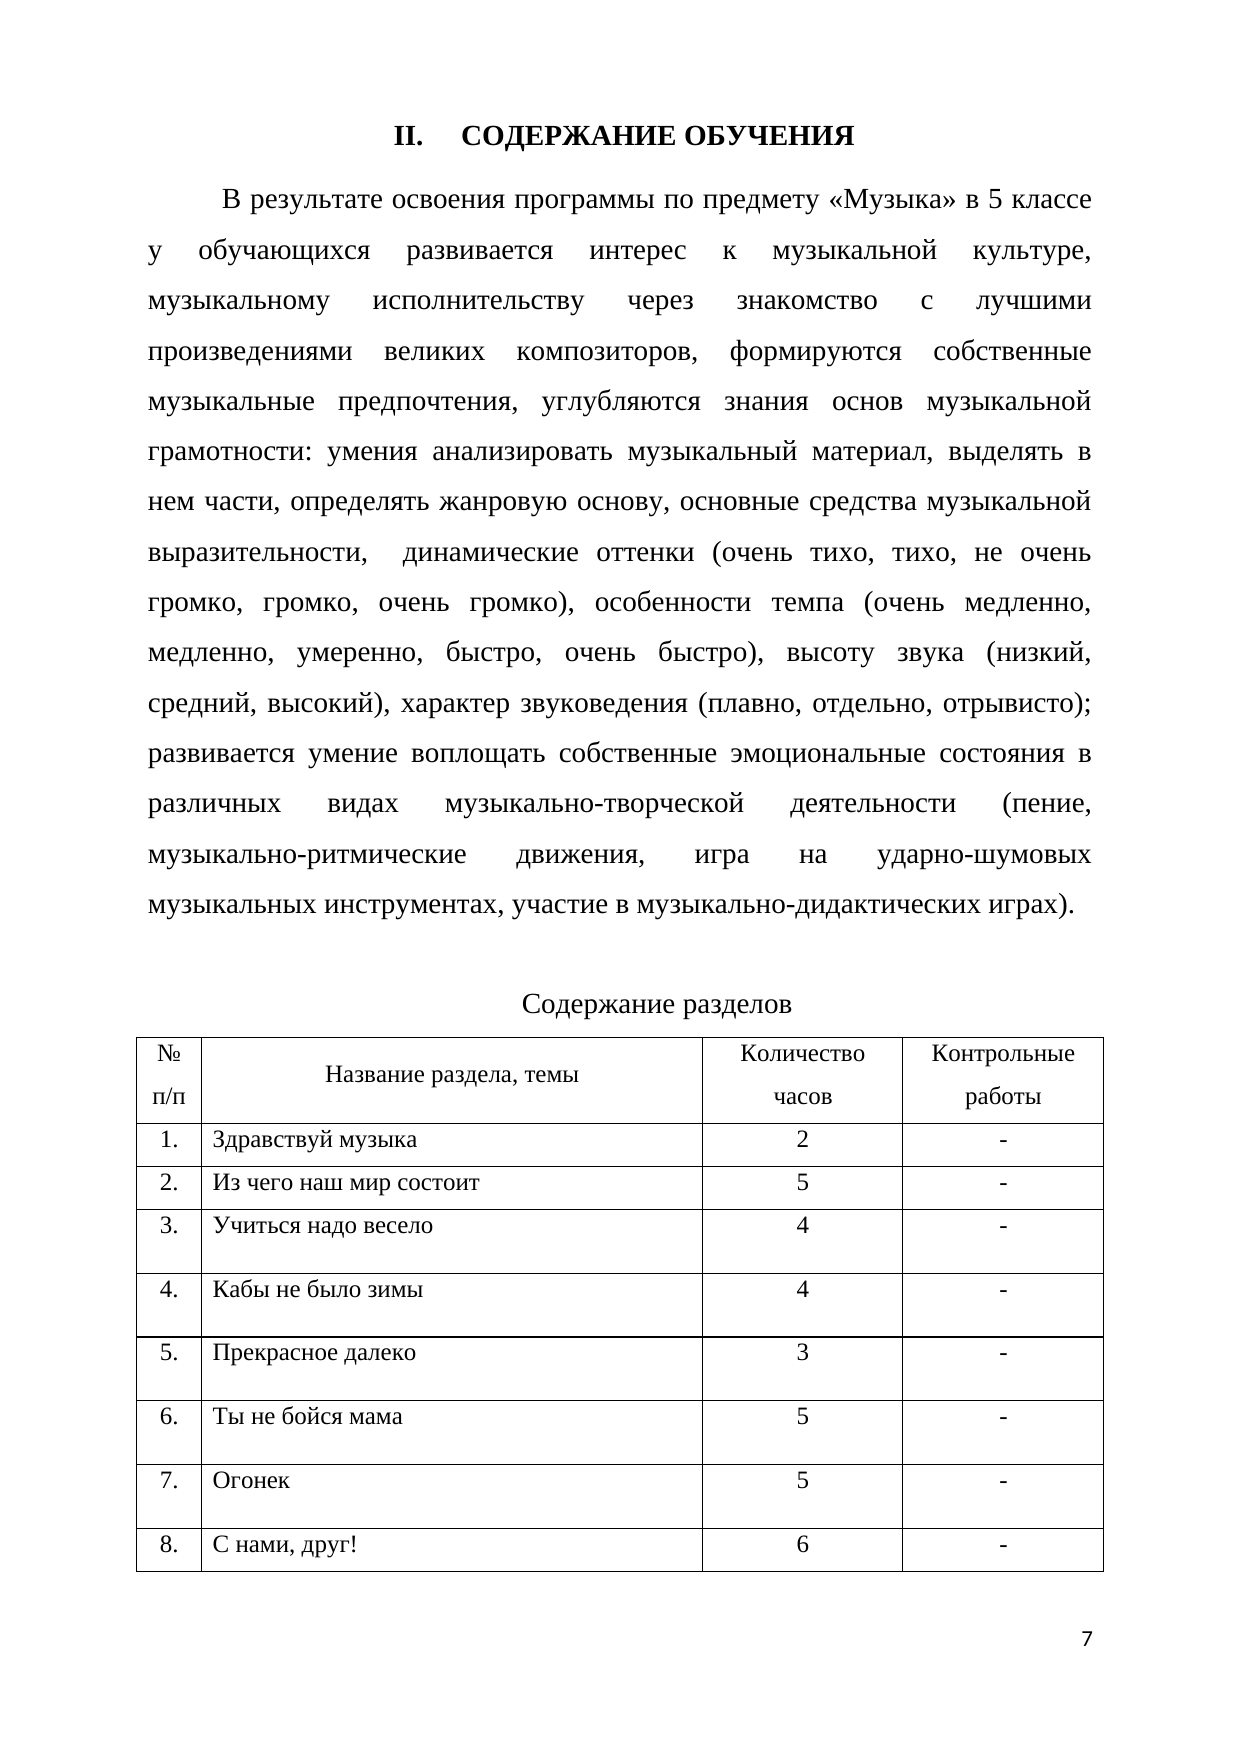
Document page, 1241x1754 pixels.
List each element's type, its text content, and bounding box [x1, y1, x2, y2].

table_header Название раздела, темы [202, 1038, 702, 1123]
table_cell Из чего наш мир состоит [202, 1167, 702, 1209]
table_cell 2 [703, 1124, 902, 1166]
table_header № п/п [137, 1038, 201, 1123]
table_cell Здравствуй музыка [202, 1124, 702, 1166]
table_cell - [903, 1210, 1103, 1273]
table_cell Прекрасное далеко [202, 1338, 702, 1400]
table_cell - [903, 1167, 1103, 1209]
table_cell Ты не бойся мама [202, 1401, 702, 1464]
table_cell 1. [137, 1124, 201, 1166]
table_cell 5 [703, 1401, 902, 1464]
table_cell 7. [137, 1465, 201, 1528]
table_cell 4 [703, 1210, 902, 1273]
table_cell 3. [137, 1210, 201, 1273]
table_cell 5 [703, 1167, 902, 1209]
table_header Количество часов [703, 1038, 902, 1123]
table_cell 5. [137, 1338, 201, 1400]
table_cell 6. [137, 1401, 201, 1464]
table_cell - [903, 1401, 1103, 1464]
table_cell 6 [703, 1529, 902, 1571]
table_cell 8. [137, 1529, 201, 1571]
table_cell 4 [703, 1274, 902, 1336]
table_cell 4. [137, 1274, 201, 1336]
table_cell 5 [703, 1465, 902, 1528]
subtitle СОДЕРЖАНИЕ ОБУЧЕНИЯ [185, 118, 1092, 152]
table_cell - [903, 1465, 1103, 1528]
text Содержание разделов [148, 987, 1092, 1020]
table_cell 2. [137, 1167, 201, 1209]
table_cell С нами, друг! [202, 1529, 702, 1571]
table_cell - [903, 1274, 1103, 1336]
table_cell Кабы не было зимы [202, 1274, 702, 1336]
text В результате освоения программы по предмету «Музыка» в 5 классе у обучающихся развивается интерес к музыкальной культуре, музыкальному исполнительству через знакомство с лучшими произведениями великих композиторов, формируются собственные музыкальные предпочтения, углубляются знания основ музыкальной грамотности: умения анализировать музыкальный материал, выделять в нем части, определять жанровую основу, основные средства музыкальной выразительности, динамические оттенки (очень тихо, тихо, не очень громко, громко, очень громко), особенности темпа (очень медленно, медленно, умеренно, быстро, очень быстро), высоту звука (низкий, средний, высокий), характер звуковедения (плавно, отдельно, отрывисто); развивается умение воплощать собственные эмоциональные состояния в различных видах музыкально-творческой деятельности (пение, музыкально-ритмические движения, игра на ударно-шумовых музыкальных инструментах, участие в музыкально-дидактических играх). [148, 182, 1092, 919]
table_header Контрольные работы [903, 1038, 1103, 1123]
table_cell Учиться надо весело [202, 1210, 702, 1273]
table_cell - [903, 1529, 1103, 1571]
table_cell - [903, 1338, 1103, 1400]
table_cell Огонек [202, 1465, 702, 1528]
table_cell 3 [703, 1338, 902, 1400]
table_cell - [903, 1124, 1103, 1166]
